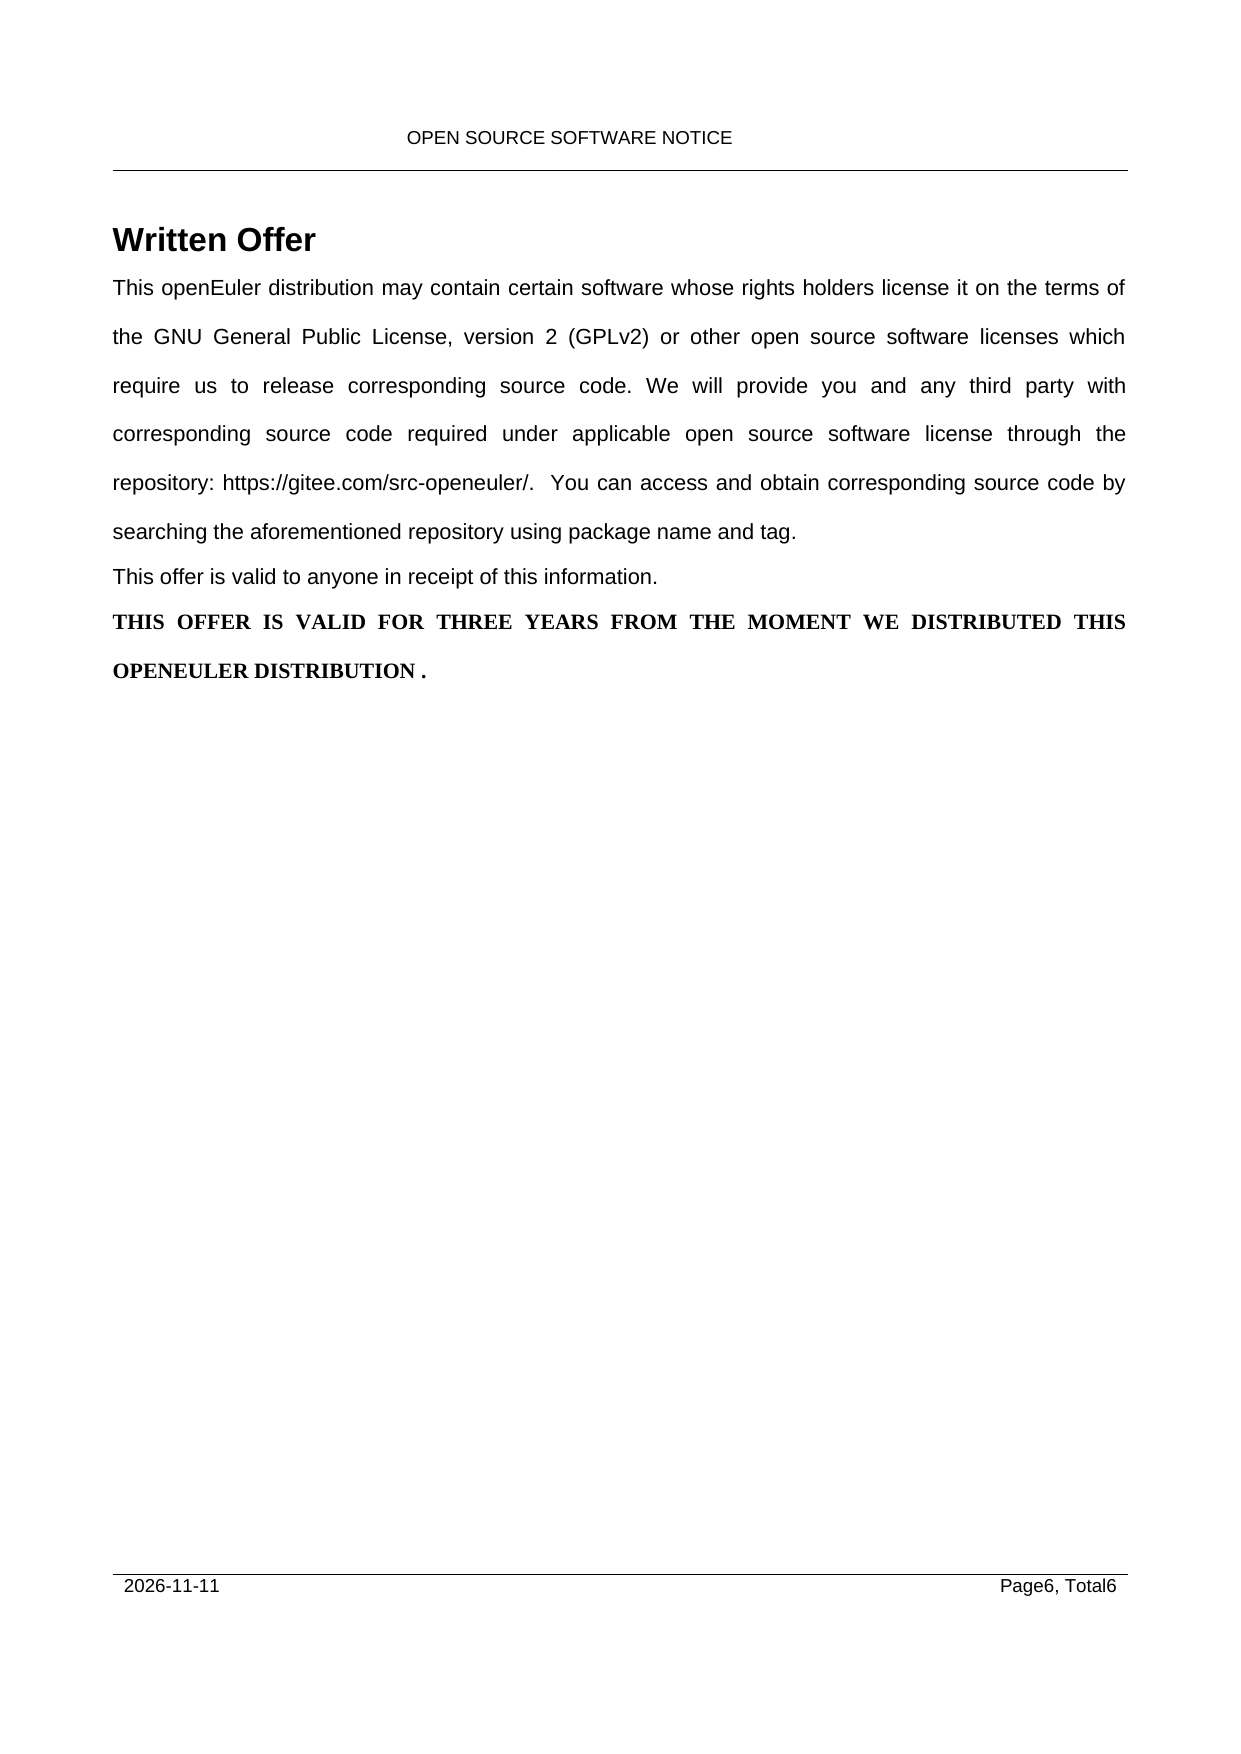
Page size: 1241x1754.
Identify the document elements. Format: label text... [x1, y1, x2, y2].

text THIS OFFER IS VALID FOR THREE YEARS FROM THE MOMENT WE DISTRIBUTED THIS OPENEULER DISTRIBUTION . [112, 605, 1128, 687]
text This offer is valid to anyone in receipt of this information. [112, 560, 1128, 593]
text This openEuler distribution may contain certain software whose rights holders license it on the terms of the GNU General Public License, version 2 (GPLv2) or other open source software licenses which require us to release corresponding source code. We will provide you and any third party with corresponding source code required under applicable open source software license through the repository: https://gitee.com/src-openeuler/. You can access and obtain corresponding source code by searching the aforementioned repository using package name and tag. [112, 271, 1128, 548]
text Written Offer [112, 206, 1128, 271]
